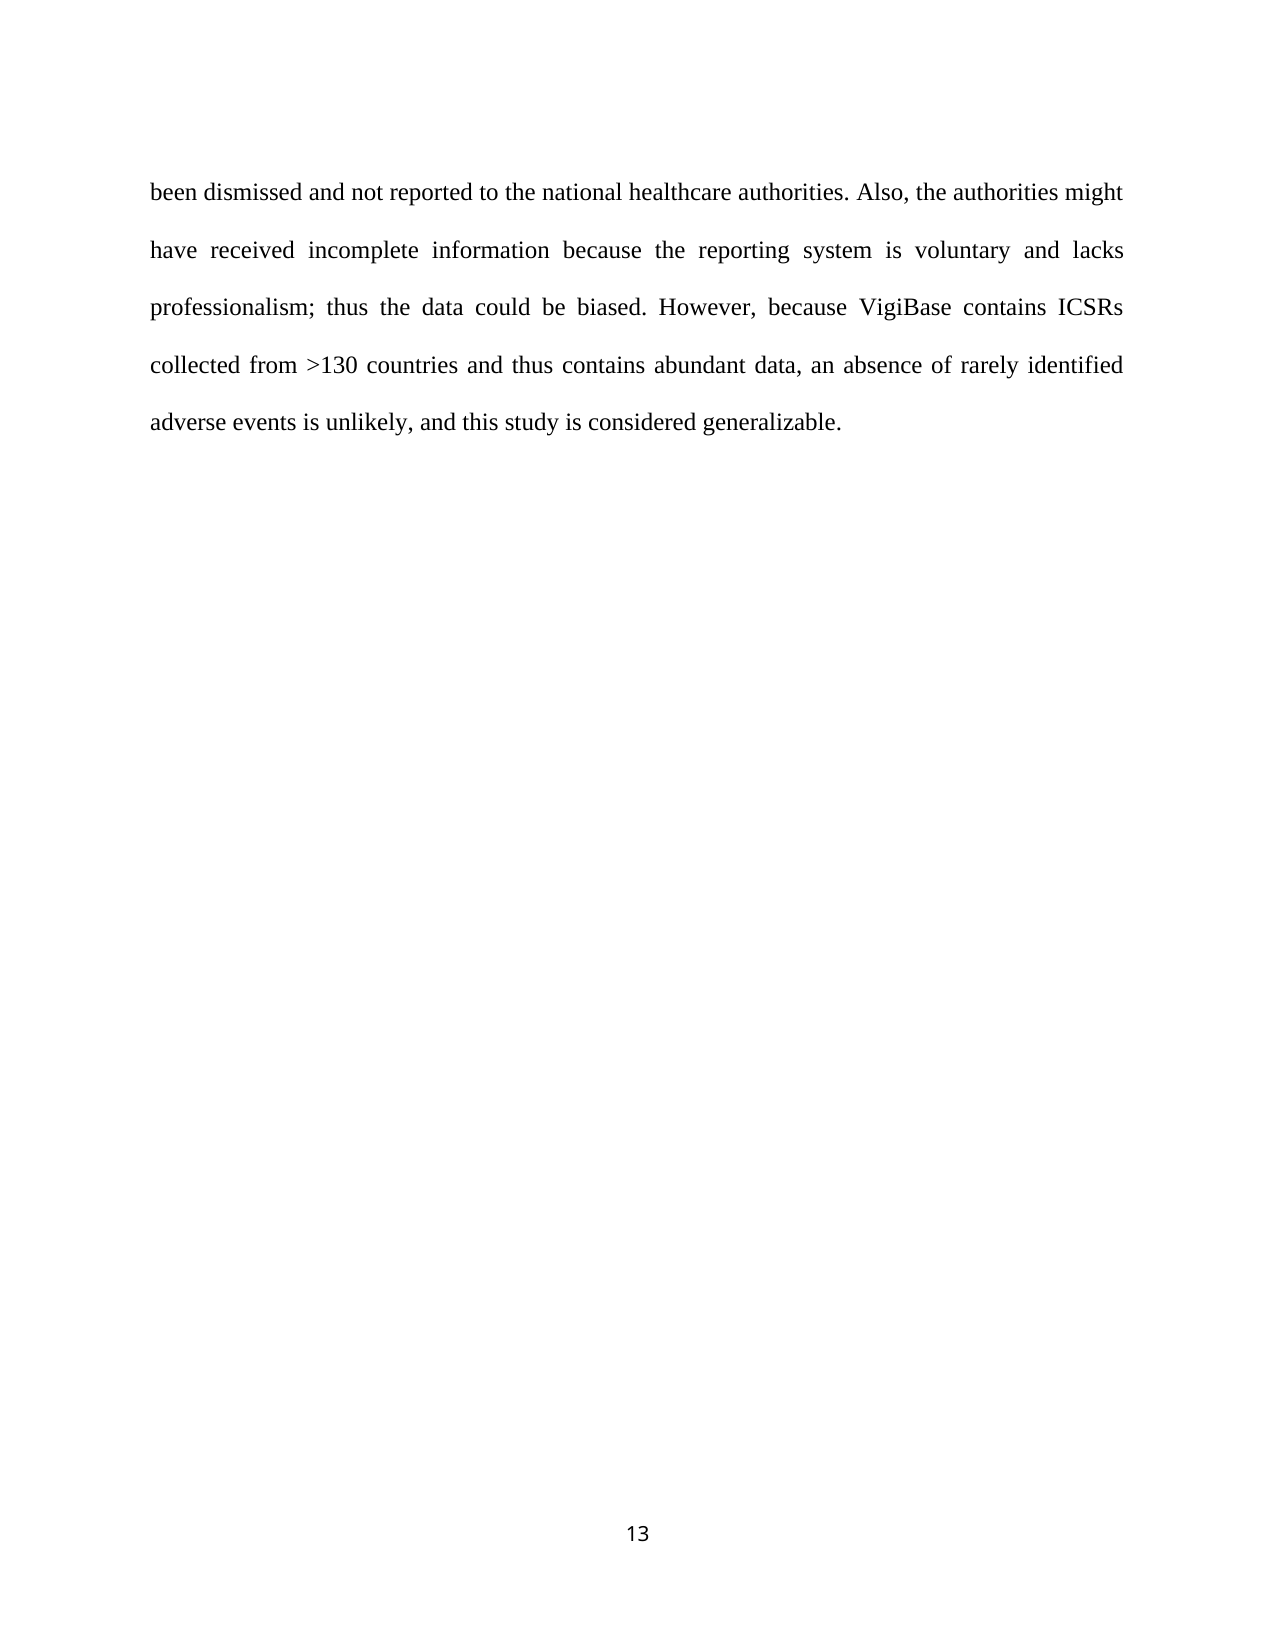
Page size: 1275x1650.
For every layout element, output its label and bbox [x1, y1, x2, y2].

text [150, 177, 1125, 436]
